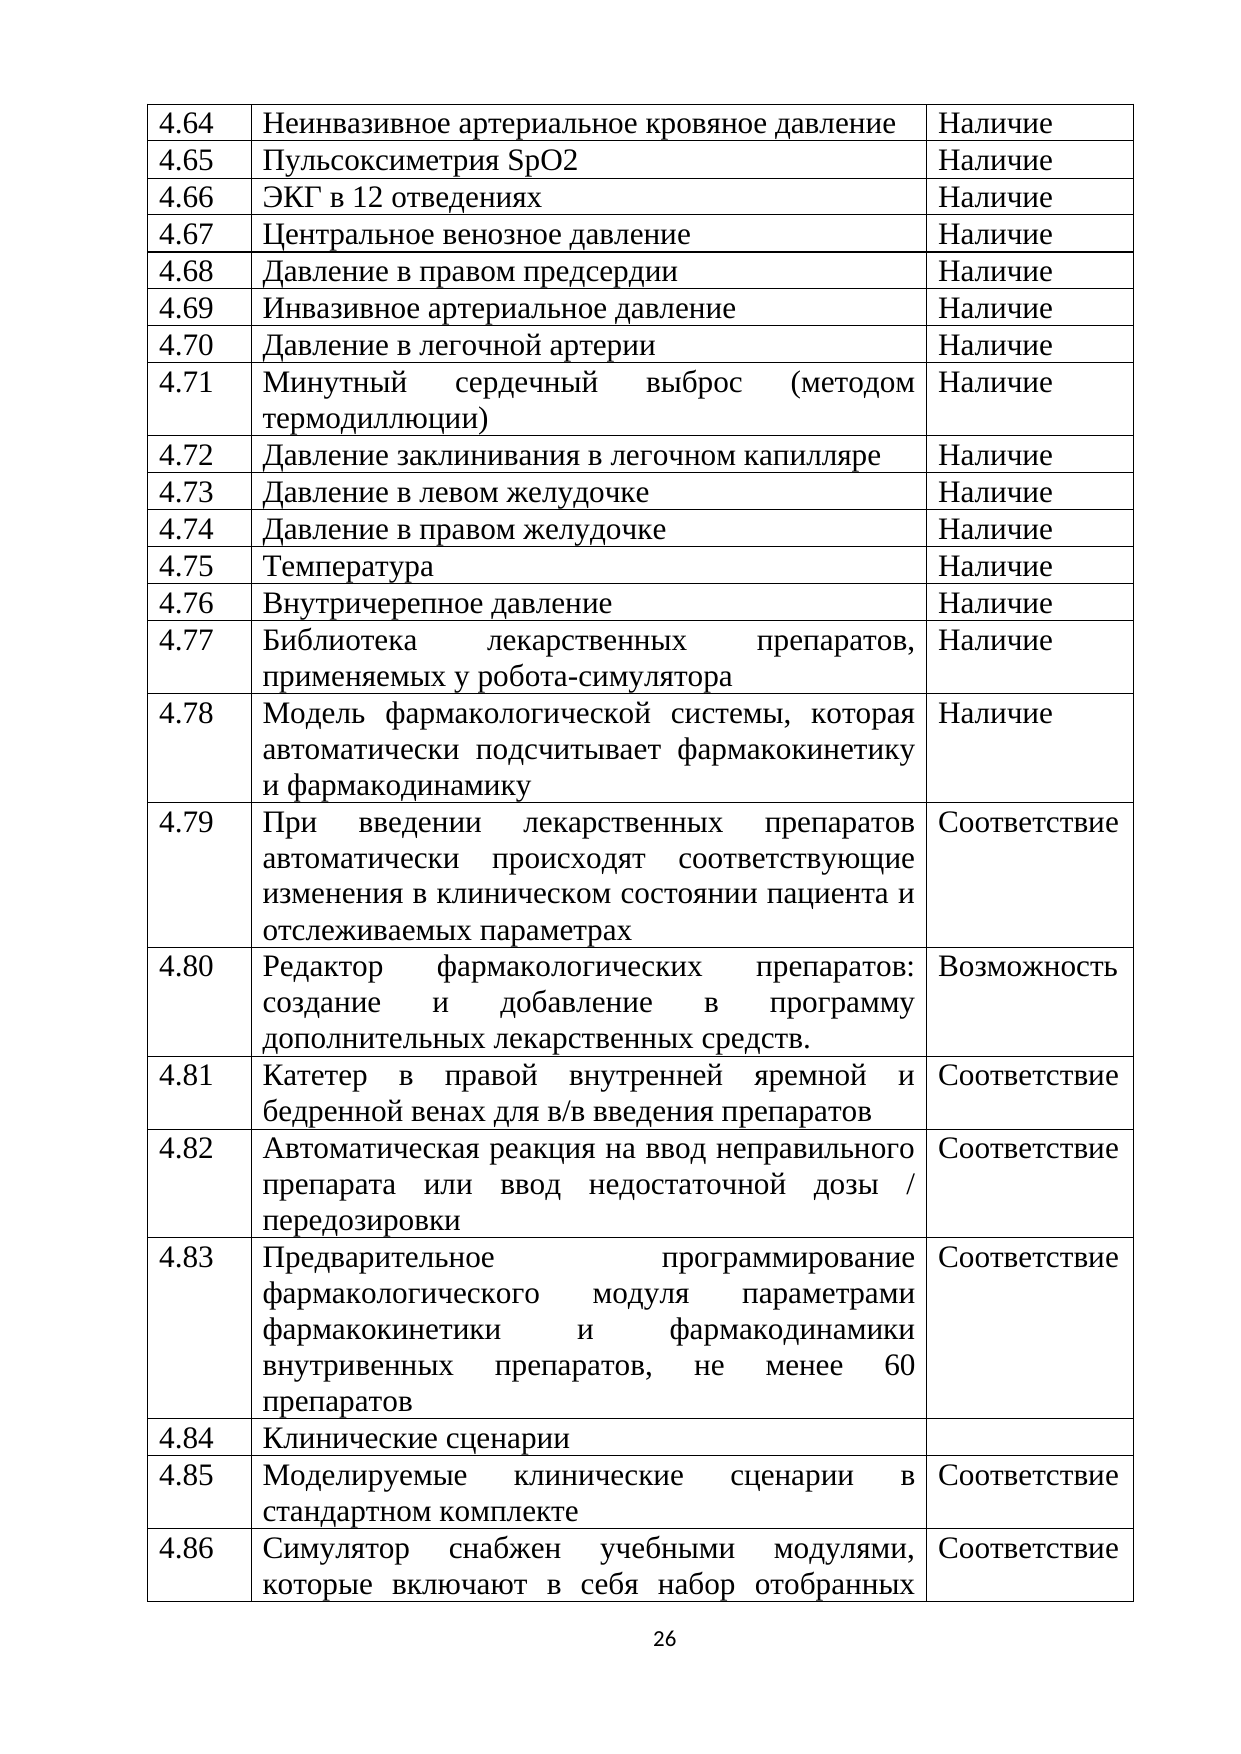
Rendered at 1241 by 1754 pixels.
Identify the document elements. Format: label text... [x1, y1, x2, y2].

table_cell Неинвазивное артериальное кровяное давление [252, 105, 926, 140]
table_cell 4.70 [148, 326, 251, 362]
table_cell Соответствие [927, 803, 1133, 947]
table_cell Соответствие [927, 1238, 1133, 1418]
table_cell 4.82 [148, 1130, 251, 1237]
table_cell 4.65 [148, 141, 251, 177]
table_cell 4.83 [148, 1238, 251, 1418]
table_cell 4.74 [148, 510, 251, 546]
table_cell 4.85 [148, 1456, 251, 1528]
table_cell Давление в левом желудочке [252, 473, 926, 509]
table_cell Наличие [927, 253, 1133, 288]
table_cell 4.68 [148, 253, 251, 288]
table_cell Автоматическая реакция на ввод неправильного препарата или ввод недостаточной дозы / передозировки [252, 1130, 926, 1237]
table_cell Давление заклинивания в легочном капилляре [252, 436, 926, 472]
table_cell Давление в легочной артерии [252, 326, 926, 362]
table_cell Редактор фармакологических препаратов: создание и добавление в программу дополнительных лекарственных средств. [252, 948, 926, 1056]
table_cell 4.84 [148, 1419, 251, 1455]
table_cell 4.80 [148, 948, 251, 1056]
table_cell Предварительное программирование фармакологического модуля параметрами фармакокинетики и фармакодинамики внутривенных препаратов, не менее 60 препаратов [252, 1238, 926, 1418]
table_cell Пульсоксиметрия SpO2 [252, 141, 926, 177]
table_cell Наличие [927, 436, 1133, 472]
table_cell Наличие [927, 105, 1133, 140]
table_cell 4.86 [148, 1529, 251, 1601]
table_cell 4.72 [148, 436, 251, 472]
table_cell Минутный сердечный выброс (методом термодиллюции) [252, 363, 926, 435]
table_cell Наличие [927, 141, 1133, 177]
table_cell Моделируемые клинические сценарии в стандартном комплекте [252, 1456, 926, 1528]
table_cell Наличие [927, 547, 1133, 583]
table_cell Центральное венозное давление [252, 215, 926, 251]
table_cell 4.77 [148, 621, 251, 693]
table_cell 4.79 [148, 803, 251, 947]
table_cell 4.78 [148, 694, 251, 802]
table_cell Наличие [927, 473, 1133, 509]
table_cell 4.76 [148, 584, 251, 620]
table_cell Наличие [927, 694, 1133, 802]
table_cell Давление в правом желудочке [252, 510, 926, 546]
table_cell Соответствие [927, 1130, 1133, 1237]
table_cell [252, 1529, 926, 1601]
table_cell Соответствие [927, 1057, 1133, 1128]
table_cell Наличие [927, 584, 1133, 620]
table_cell [927, 1419, 1133, 1455]
table_cell Инвазивное артериальное давление [252, 289, 926, 325]
table_cell 4.69 [148, 289, 251, 325]
table_cell Библиотека лекарственных препаратов, применяемых у робота-симулятора [252, 621, 926, 693]
table_cell Наличие [927, 215, 1133, 251]
table_cell 4.73 [148, 473, 251, 509]
table_cell 4.64 [148, 105, 251, 140]
table_cell Температура [252, 547, 926, 583]
table_cell Наличие [927, 510, 1133, 546]
table_cell При введении лекарственных препаратов автоматически происходят соответствующие изменения в клиническом состоянии пациента и отслеживаемых параметрах [252, 803, 926, 947]
table_cell 4.81 [148, 1057, 251, 1128]
table_cell Наличие [927, 179, 1133, 214]
table_cell 4.66 [148, 179, 251, 214]
table_cell Наличие [927, 289, 1133, 325]
table_cell Наличие [927, 621, 1133, 693]
table_cell 4.75 [148, 547, 251, 583]
table_cell Соответствие [927, 1456, 1133, 1528]
table_cell Модель фармакологической системы, которая автоматически подсчитывает фармакокинетику и фармакодинамику [252, 694, 926, 802]
table_cell 4.71 [148, 363, 251, 435]
table_cell Внутричерепное давление [252, 584, 926, 620]
table_cell Клинические сценарии [252, 1419, 926, 1455]
table_cell Давление в правом предсердии [252, 253, 926, 288]
table_cell Соответствие [927, 1529, 1133, 1601]
table_cell Наличие [927, 363, 1133, 435]
table_cell Возможность [927, 948, 1133, 1056]
table_cell Катетер в правой внутренней яремной и бедренной венах для в/в введения препаратов [252, 1057, 926, 1128]
table_cell 4.67 [148, 215, 251, 251]
table_cell ЭКГ в 12 отведениях [252, 179, 926, 214]
table_cell Наличие [927, 326, 1133, 362]
